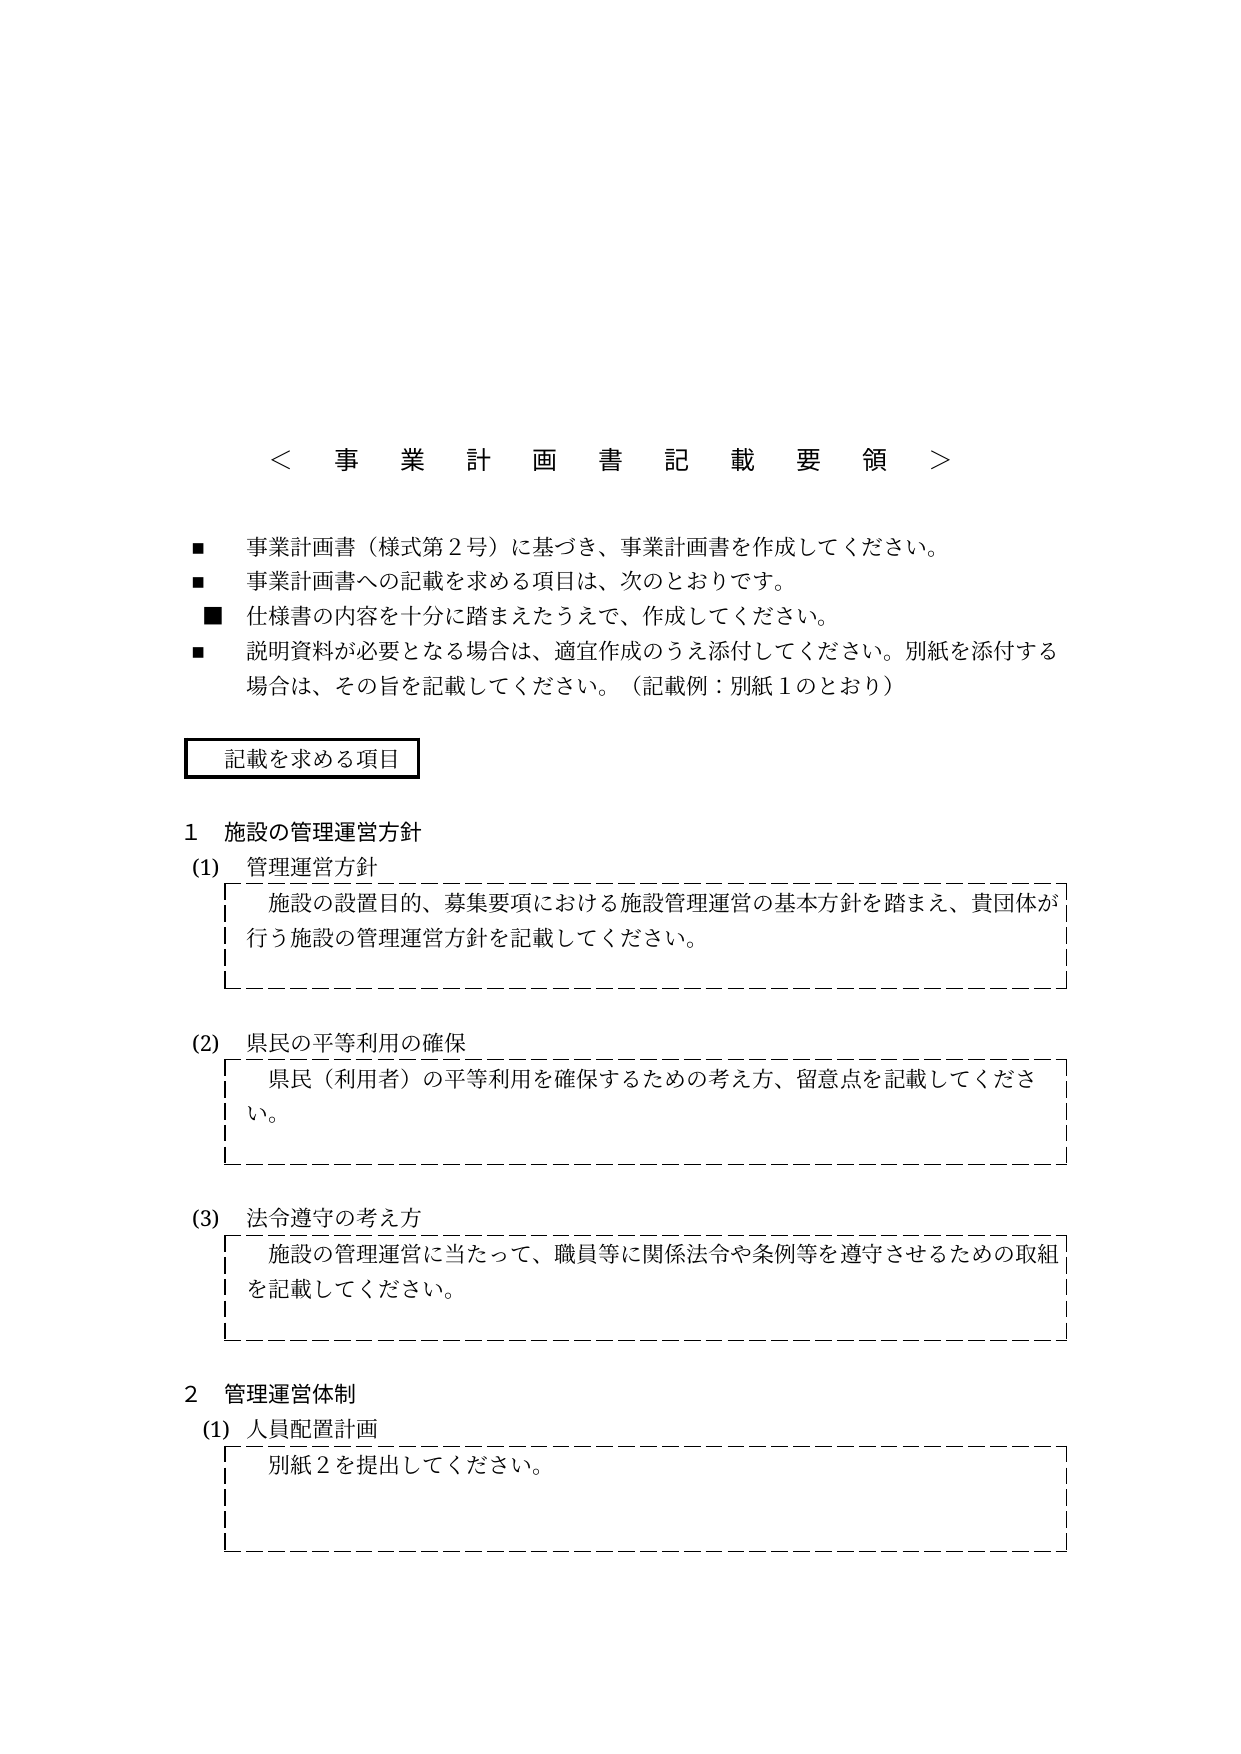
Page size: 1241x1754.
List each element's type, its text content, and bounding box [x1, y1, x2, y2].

text (1) 人員配置計画 [181, 1411, 1060, 1446]
text ■ 事業計画書（様式第２号）に基づき、事業計画書を作成してください。 [181, 528, 1060, 563]
text ■ 事業計画書への記載を求める項目は、次のとおりです。 [181, 563, 1060, 598]
table_header 別紙２を提出してください。 [225, 1446, 1066, 1551]
table_header 記載を求める項目 [188, 741, 417, 775]
text ■ 仕様書の内容を十分に踏まえたうえで、作成してください。 [181, 598, 1060, 633]
text ＜ 事 業 計 画 書 記 載 要 領 ＞ [181, 423, 1060, 493]
table_header 施設の設置目的、募集要項における施設管理運営の基本方針を踏まえ、貴団体が 行う施設の管理運営方針を記載してください。 [225, 883, 1066, 988]
table_header 施設の管理運営に当たって、職員等に関係法令や条例等を遵守させるための取組 を記載してください。 [225, 1235, 1066, 1340]
text (3) 法令遵守の考え方 [181, 1200, 1060, 1235]
text ２ 管理運営体制 [181, 1376, 1060, 1411]
text (1) 管理運営方針 [181, 848, 1060, 883]
text １ 施設の管理運営方針 [181, 813, 1060, 848]
text (2) 県民の平等利用の確保 [181, 1024, 1060, 1059]
table_header 県民（利用者）の平等利用を確保するための考え方、留意点を記載してください。 [225, 1059, 1066, 1164]
text ■ 説明資料が必要となる場合は、適宜作成のうえ添付してください。別紙を添付する場合は、その旨を記載してください。（記載例：別紙１のとおり） [181, 633, 1060, 702]
